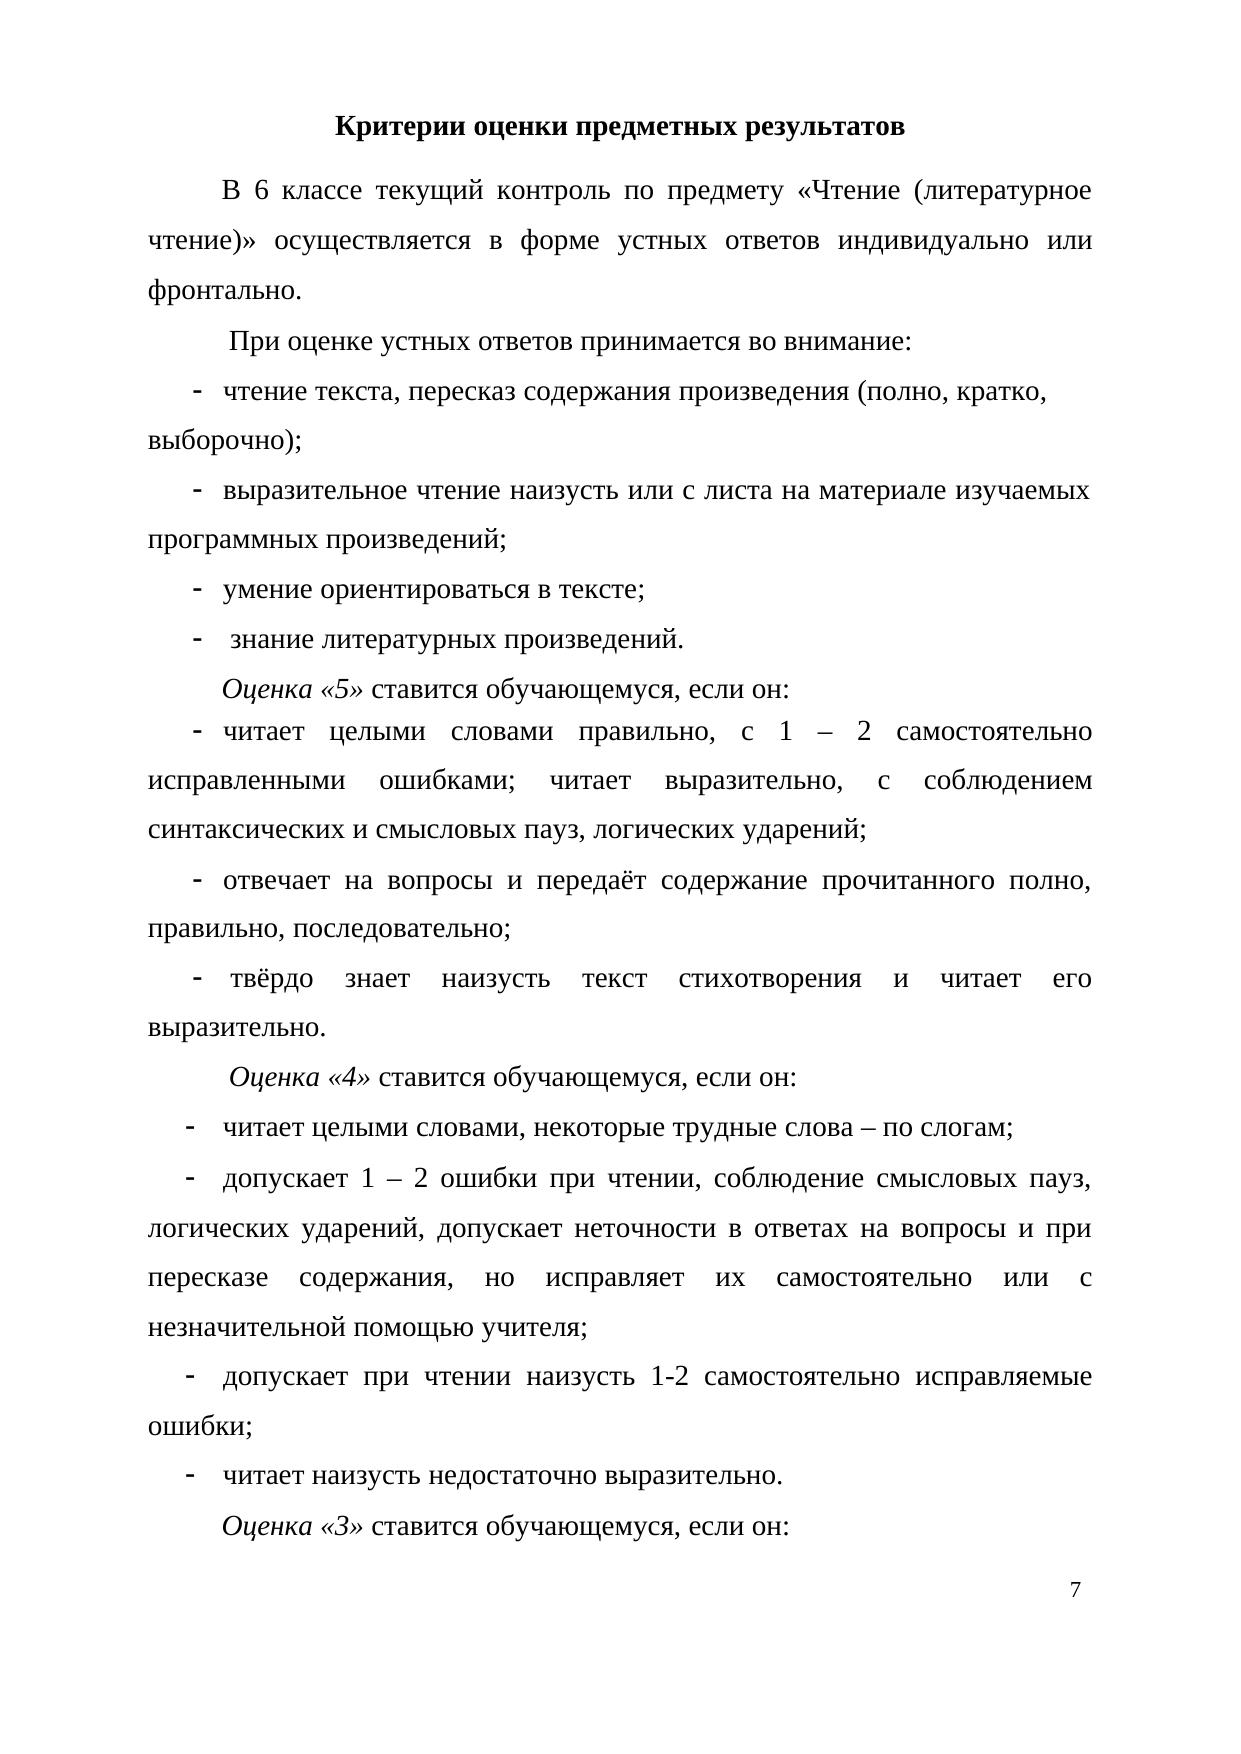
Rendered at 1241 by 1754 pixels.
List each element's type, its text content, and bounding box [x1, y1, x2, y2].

list умение ориентироваться в тексте; [192, 571, 1119, 604]
text Оценка «4» ставится обучающемуся, если он: [229, 1059, 1119, 1093]
list твёрдо знает наизусть текст стихотворения и читает его выразительно. [148, 961, 1092, 1043]
list выразительное чтение наизусть или с листа на материале изучаемых программных произведений; [148, 472, 1092, 554]
list допускает 1 – 2 ошибки при чтении, соблюдение смысловых пауз, логических ударений, допускает неточности в ответах на вопросы и при пересказе содержания, но исправляет их самостоятельно или с незначительной помощью учителя; [148, 1160, 1093, 1342]
list чтение текста, пересказ содержания произведения (полно, кратко, выборочно); [148, 373, 1093, 456]
list читает целыми словами, некоторые трудные слова – по слогам; [185, 1109, 1119, 1143]
list знание литературных произведений. [192, 621, 1119, 655]
list читает наизусть недостаточно выразительно. [185, 1457, 1119, 1491]
text В 6 классе текущий контроль по предмету «Чтение (литературное чтение)» осуществляется в форме устных ответов индивидуально или фронтально. [148, 172, 1092, 306]
text Критерии оценки предметных результатов [184, 108, 1056, 142]
text При оценке устных ответов принимается во внимание: [229, 323, 1119, 356]
list читает целыми словами правильно, с 1 – 2 самостоятельно исправленными ошибками; читает выразительно, с соблюдением синтаксических и смысловых пауз, логических ударений; [148, 713, 1093, 845]
text Оценка «3» ставится обучающемуся, если он: [221, 1508, 1119, 1541]
list отвечает на вопросы и передаёт содержание прочитанного полно, правильно, последовательно; [148, 862, 1092, 944]
list допускает при чтении наизусть 1-2 самостоятельно исправляемые ошибки; [148, 1358, 1093, 1441]
text Оценка «5» ставится обучающемуся, если он: [221, 671, 1119, 705]
